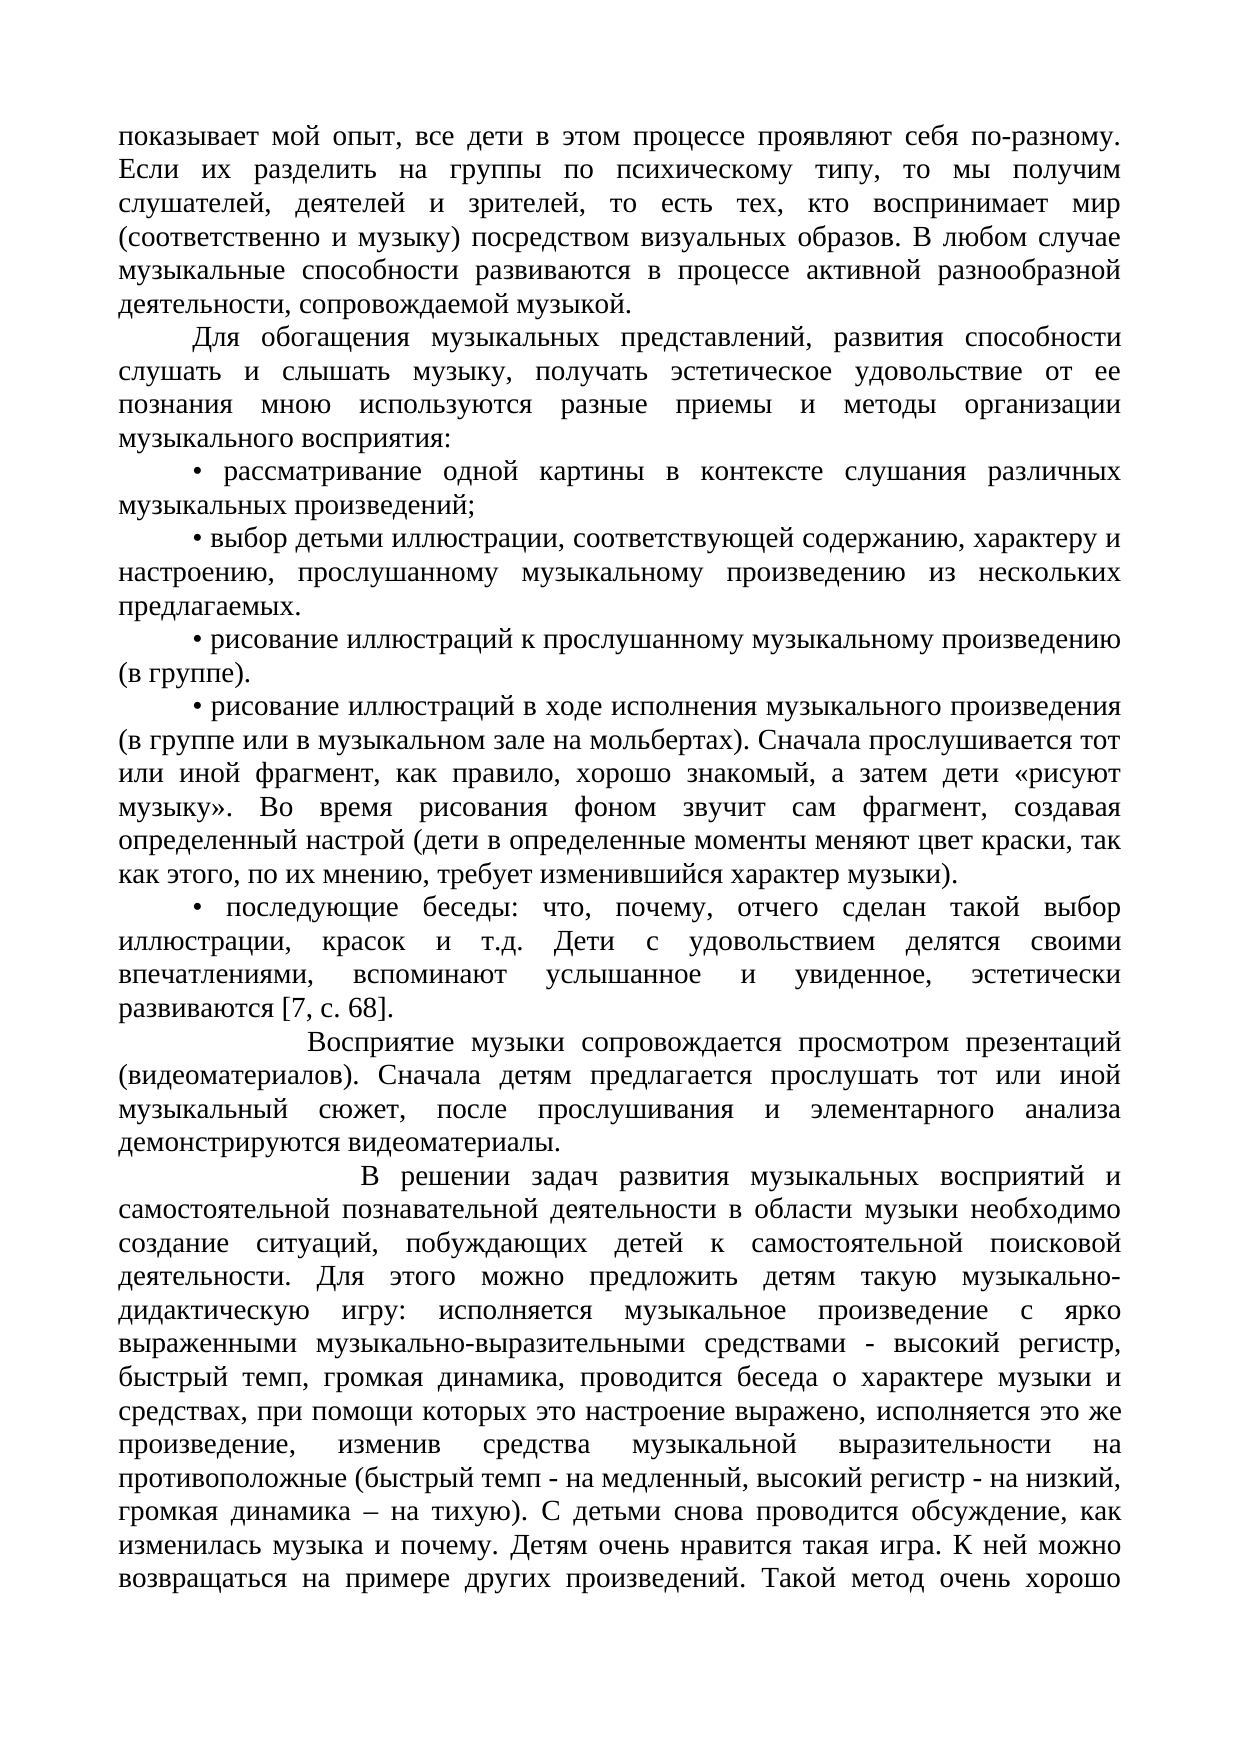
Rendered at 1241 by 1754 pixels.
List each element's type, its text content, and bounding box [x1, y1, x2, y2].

text Восприятие музыки сопровождается просмотром презентаций (видеоматериалов). Сначала детям предлагается прослушать тот или иной музыкальный сюжет, после прослушивания и элементарного анализа демонстрируются видеоматериалы. [118, 1024, 1122, 1158]
text • рисование иллюстраций в ходе исполнения музыкального произведения (в группе или в музыкальном зале на мольбертах). Сначала прослушивается тот или иной фрагмент, как правило, хорошо знакомый, а затем дети «рисуют музыку». Во время рисования фоном звучит сам фрагмент, создавая определенный настрой (дети в определенные моменты меняют цвет краски, так как этого, по их мнению, требует изменившийся характер музыки). [118, 688, 1122, 889]
text • рисование иллюстраций к прослушанному музыкальному произведению (в группе). [118, 621, 1122, 688]
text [118, 118, 1122, 319]
text • выбор детьми иллюстрации, соответствующей содержанию, характеру и настроению, прослушанному музыкальному произведению из нескольких предлагаемых. [118, 521, 1122, 621]
text • последующие беседы: что, почему, отчего сделан такой выбор иллюстрации, красок и т.д. Дети с удовольствием делятся своими впечатлениями, вспоминают услышанное и увиденное, эстетически развиваются [7, с. 68]. [118, 889, 1122, 1024]
text • рассматривание одной картины в контексте слушания различных музыкальных произведений; [118, 453, 1122, 521]
text Для обогащения музыкальных представлений, развития способности слушать и слышать музыку, получать эстетическое удовольствие от ее познания мною используются разные приемы и методы организации музыкального восприятия: [118, 319, 1122, 453]
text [118, 1158, 1122, 1594]
